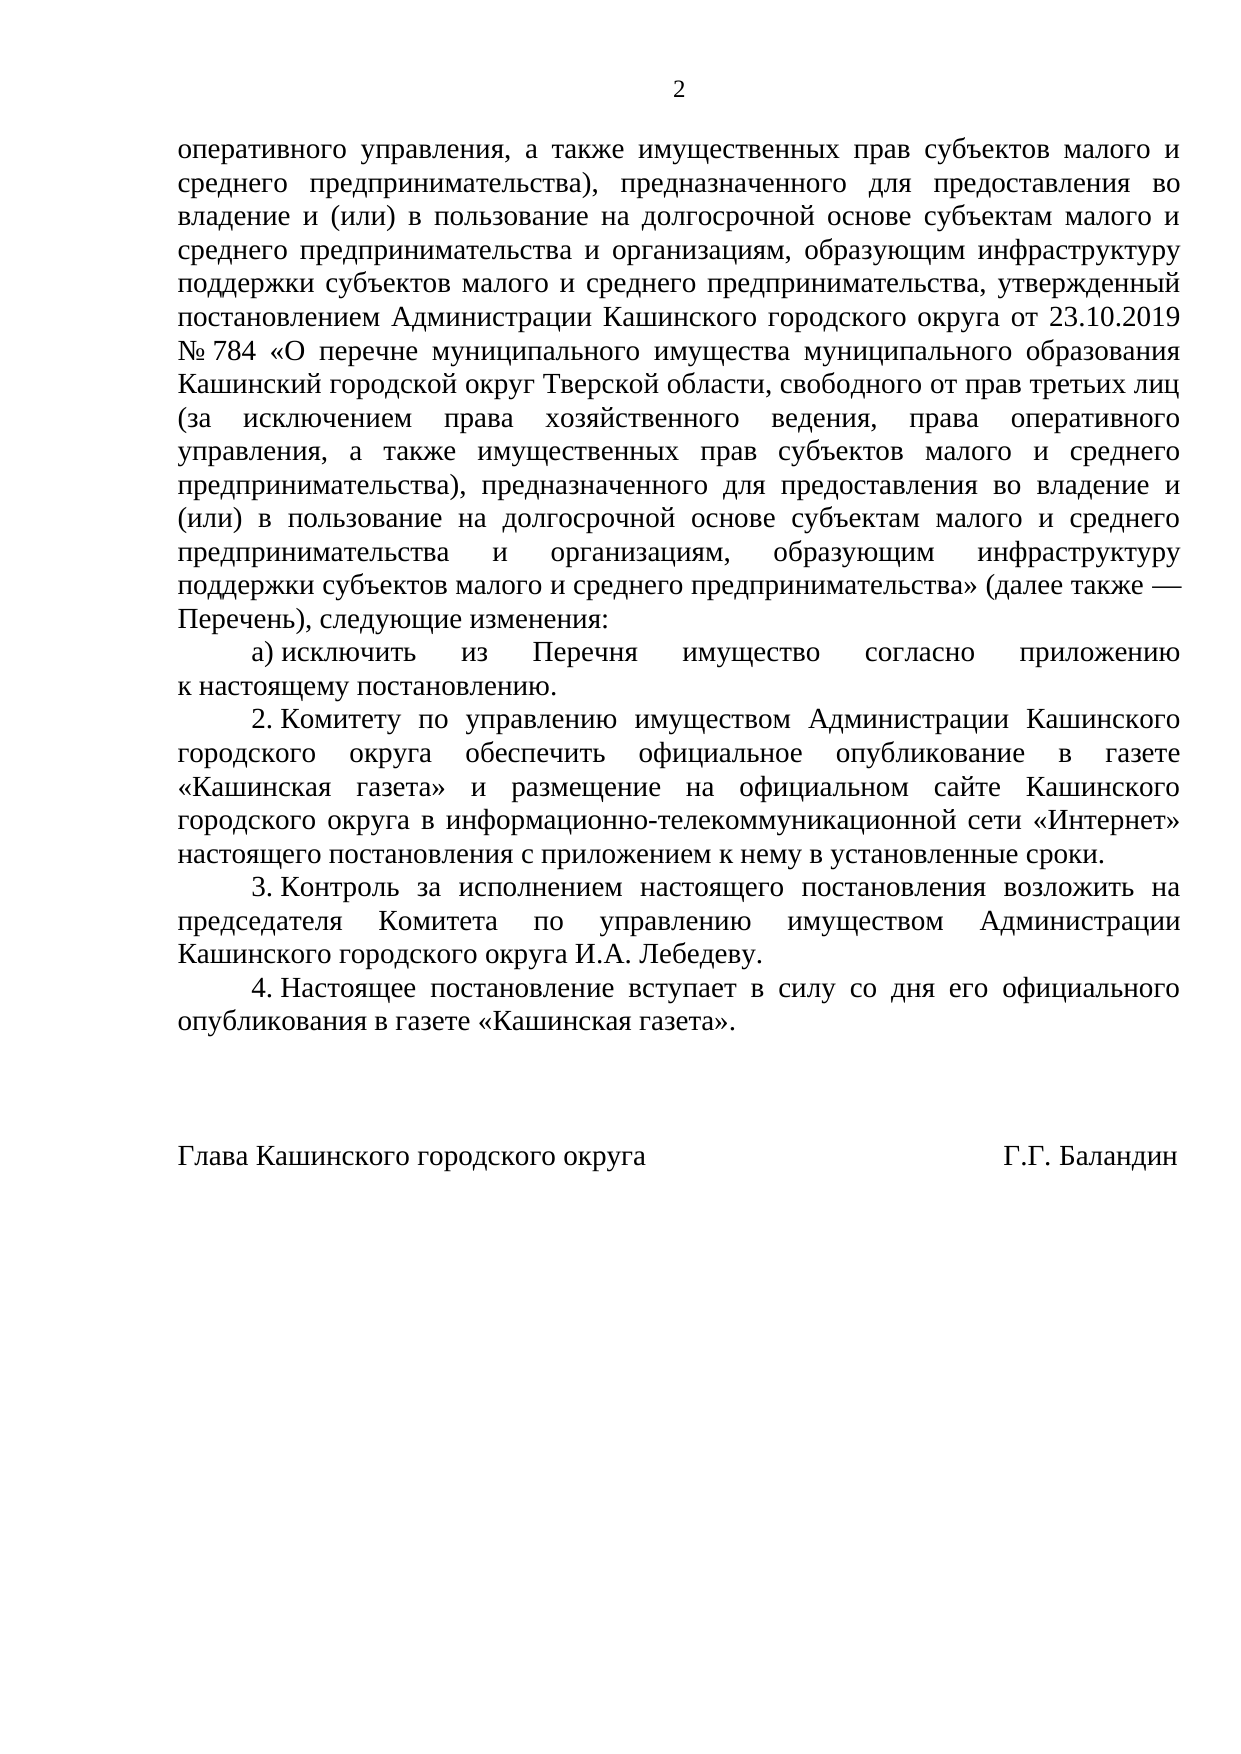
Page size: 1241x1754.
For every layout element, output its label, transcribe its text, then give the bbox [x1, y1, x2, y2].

text 4. Настоящее постановление вступает в силу со дня его официального опубликования в газете «Кашинская газета». [177, 970, 1181, 1037]
text а) исключить из Перечня имущество согласно приложению к настоящему постановлению. [177, 634, 1181, 702]
text Глава Кашинского городского округа Г.Г. Баландин [177, 1138, 1181, 1171]
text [177, 131, 1181, 634]
text 2. Комитету по управлению имуществом Администрации Кашинского городского округа обеспечить официальное опубликование в газете «Кашинская газета» и размещение на официальном сайте Кашинского городского округа в информационно-телекоммуникационной сети «Интернет» настоящего постановления с приложением к нему в установленные сроки. [177, 702, 1181, 869]
text 3. Контроль за исполнением настоящего постановления возложить на председателя Комитета по управлению имуществом Администрации Кашинского городского округа И.А. Лебедеву. [177, 869, 1181, 970]
